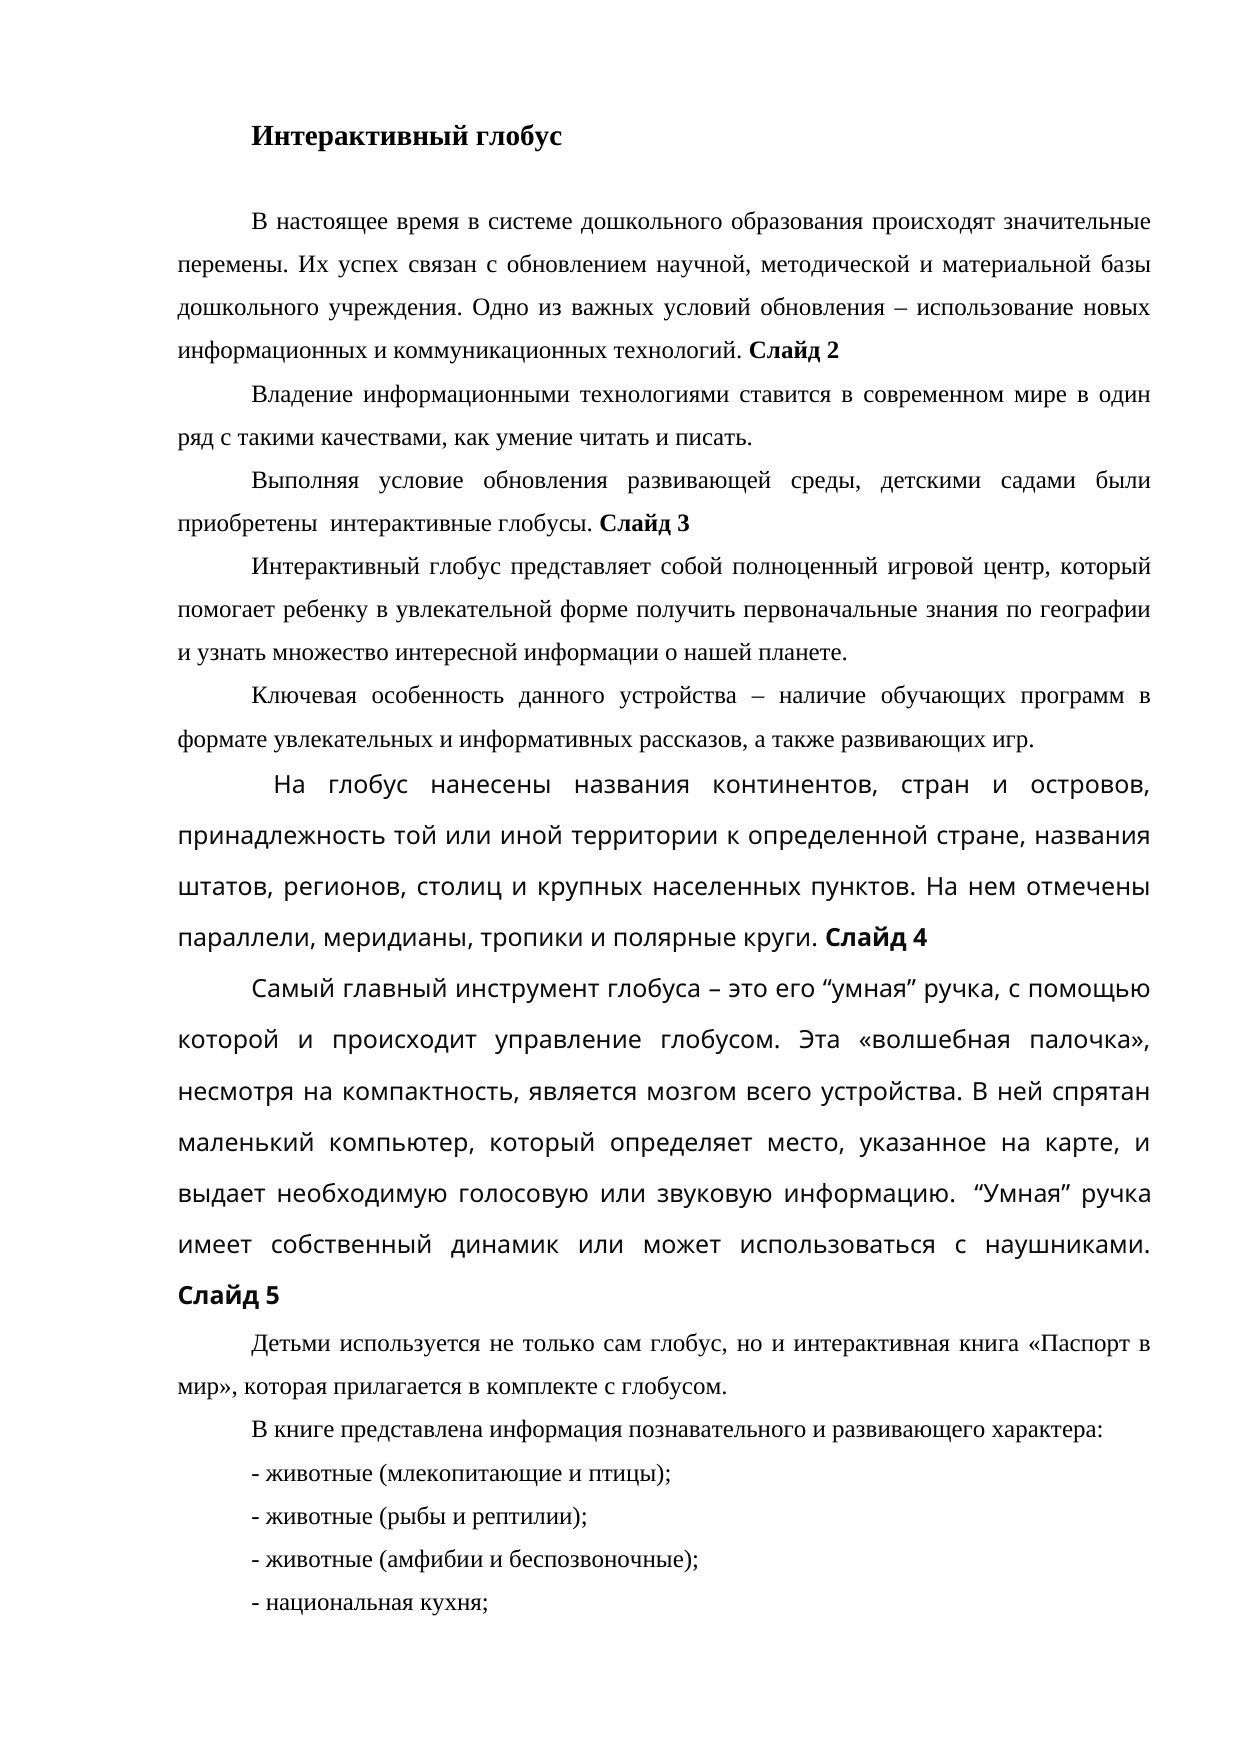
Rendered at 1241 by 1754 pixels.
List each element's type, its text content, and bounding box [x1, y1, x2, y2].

text - животные (млекопитающие и птицы); [177, 1458, 1152, 1486]
text - животные (рыбы и рептилии); [177, 1501, 1152, 1529]
text В настоящее время в системе дошкольного образования происходят значительные перемены. Их успех связан с обновлением научной, методической и материальной базы дошкольного учреждения. Одно из важных условий обновления – использование новых информационных и коммуникационных технологий. Слайд 2 [177, 206, 1152, 364]
text На глобус нанесены названия континентов, стран и островов, принадлежность той или иной территории к определенной стране, названия штатов, регионов, столиц и крупных населенных пунктов. На нем отмечены параллели, меридианы, тропики и полярные круги. Слайд 4 [177, 767, 1152, 954]
text Выполняя условие обновления развивающей среды, детскими садами были приобретены интерактивные глобусы. Слайд 3 [177, 465, 1152, 537]
text Интерактивный глобус представляет собой полноценный игровой центр, который помогает ребенку в увлекательной форме получить первоначальные знания по географии и узнать множество интересной информации о нашей планете. [177, 551, 1152, 666]
text Самый главный инструмент глобуса – это его “умная” ручка, с помощью которой и происходит управление глобусом. Эта «волшебная палочка», несмотря на компактность, является мозгом всего устройства. В ней спрятан маленький компьютер, который определяет место, указанное на карте, и выдает необходимую голосовую или звуковую информацию. “Умная” ручка имеет собственный динамик или может использоваться с наушниками. Слайд 5 [177, 971, 1152, 1311]
text Ключевая особенность данного устройства – наличие обучающих программ в формате увлекательных и информативных рассказов, а также развивающих игр. [177, 681, 1152, 752]
text В книге представлена информация познавательного и развивающего характера: [177, 1414, 1152, 1443]
text - животные (амфибии и беспозвоночные); [177, 1544, 1152, 1573]
text - национальная кухня; [177, 1587, 1152, 1616]
text Владение информационными технологиями ставится в современном мире в один ряд с такими качествами, как умение читать и писать. [177, 379, 1152, 451]
text Интерактивный глобус [177, 118, 1152, 152]
text Детьми используется не только сам глобус, но и интерактивная книга «Паспорт в мир», которая прилагается в комплекте с глобусом. [177, 1328, 1152, 1400]
